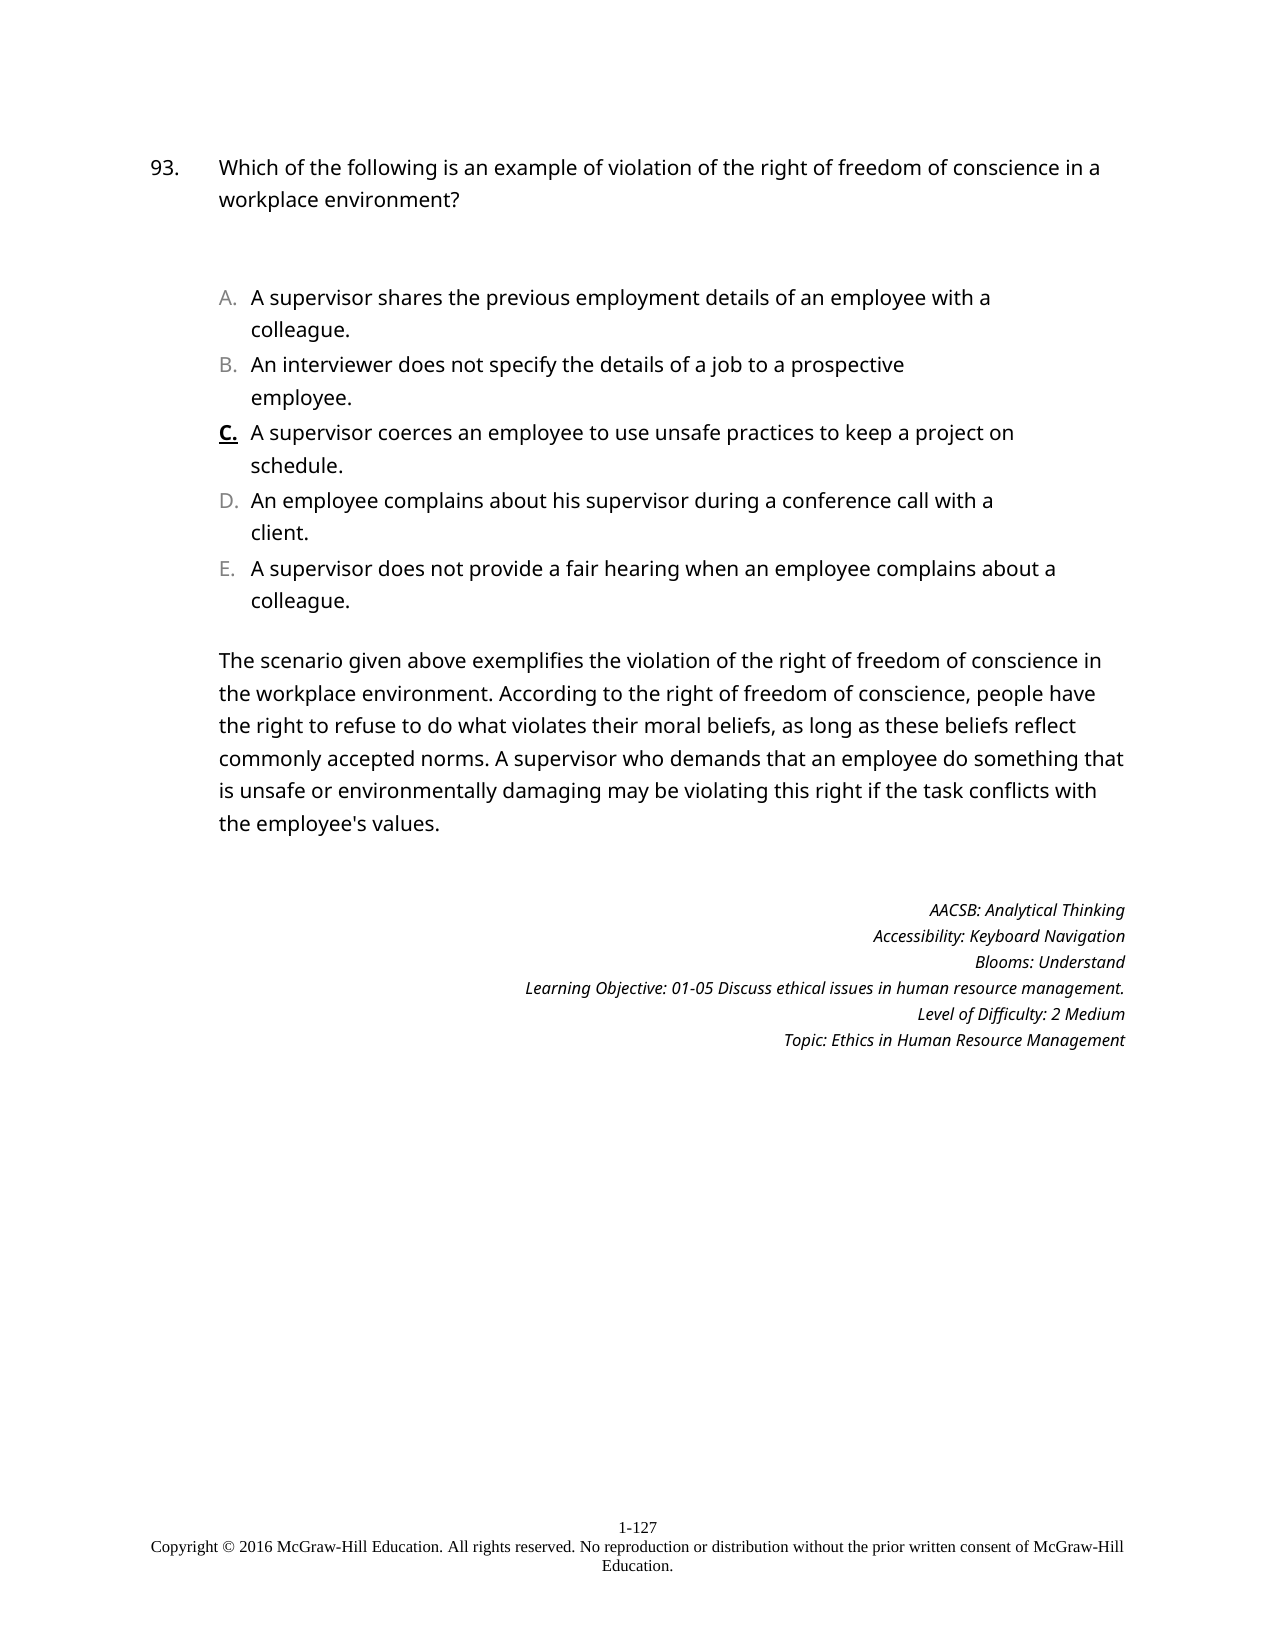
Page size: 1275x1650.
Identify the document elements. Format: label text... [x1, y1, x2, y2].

table_header Which of the following is an example of violation of the right of freedom of conscience in a workplace environment? The scenario given above exemplifies the violation of the right of freedom of conscience in the workplace environment. According to the right of freedom of conscience, people have the right to refuse to do what violates their moral beliefs, as long as these beliefs reflect commonly accepted norms. A supervisor who demands that an employee do something that is unsafe or environmentally damaging may be violating this right if the task conflicts with the employee's values. [219, 153, 1125, 869]
table_header 93. [150, 153, 218, 869]
table_header AACSB: Analytical Thinking Accessibility: Keyboard Navigation Blooms: Understand Learning Objective: 01-05 Discuss ethical issues in human resource management. Level of Difficulty: 2 Medium Topic: Ethics in Human Resource Management [150, 899, 1125, 1087]
